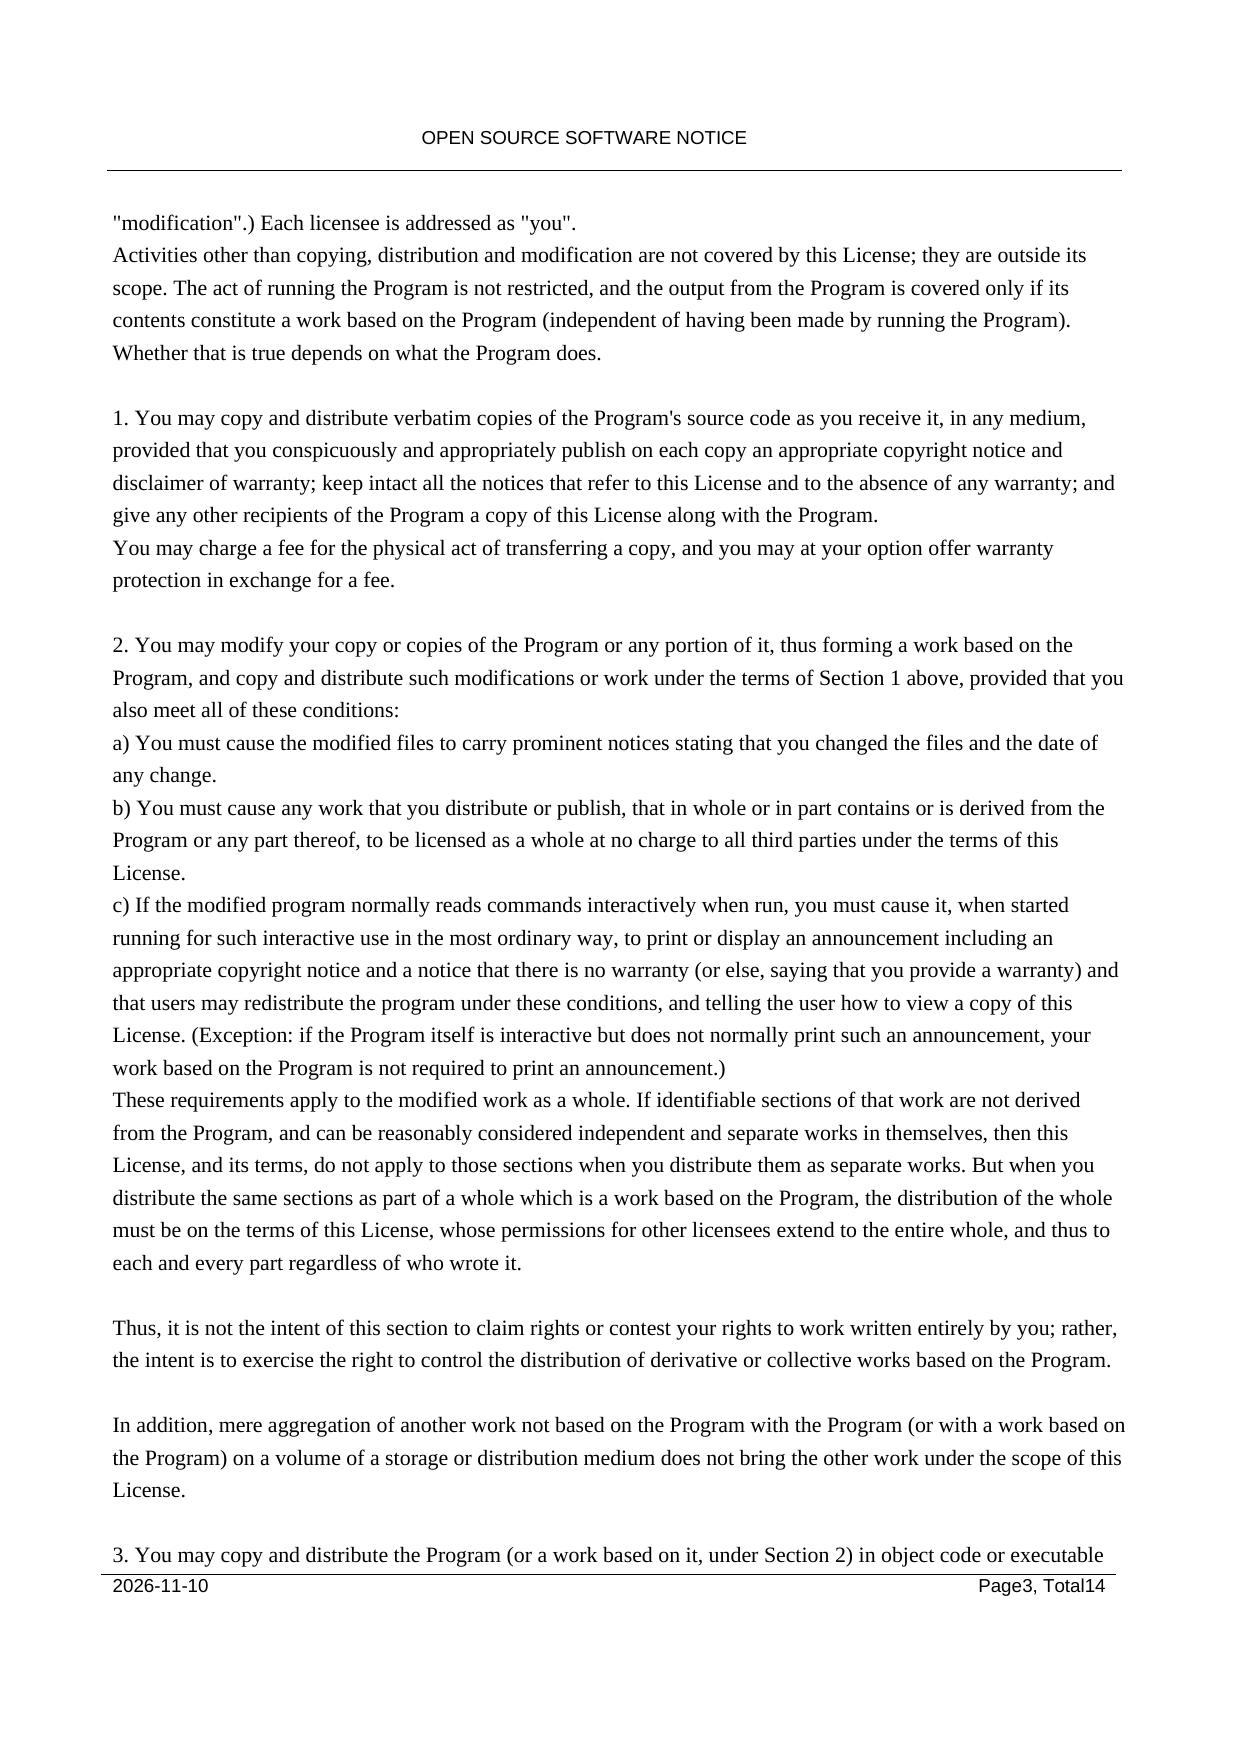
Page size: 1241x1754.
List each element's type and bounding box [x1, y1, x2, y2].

text [112, 206, 1128, 1571]
